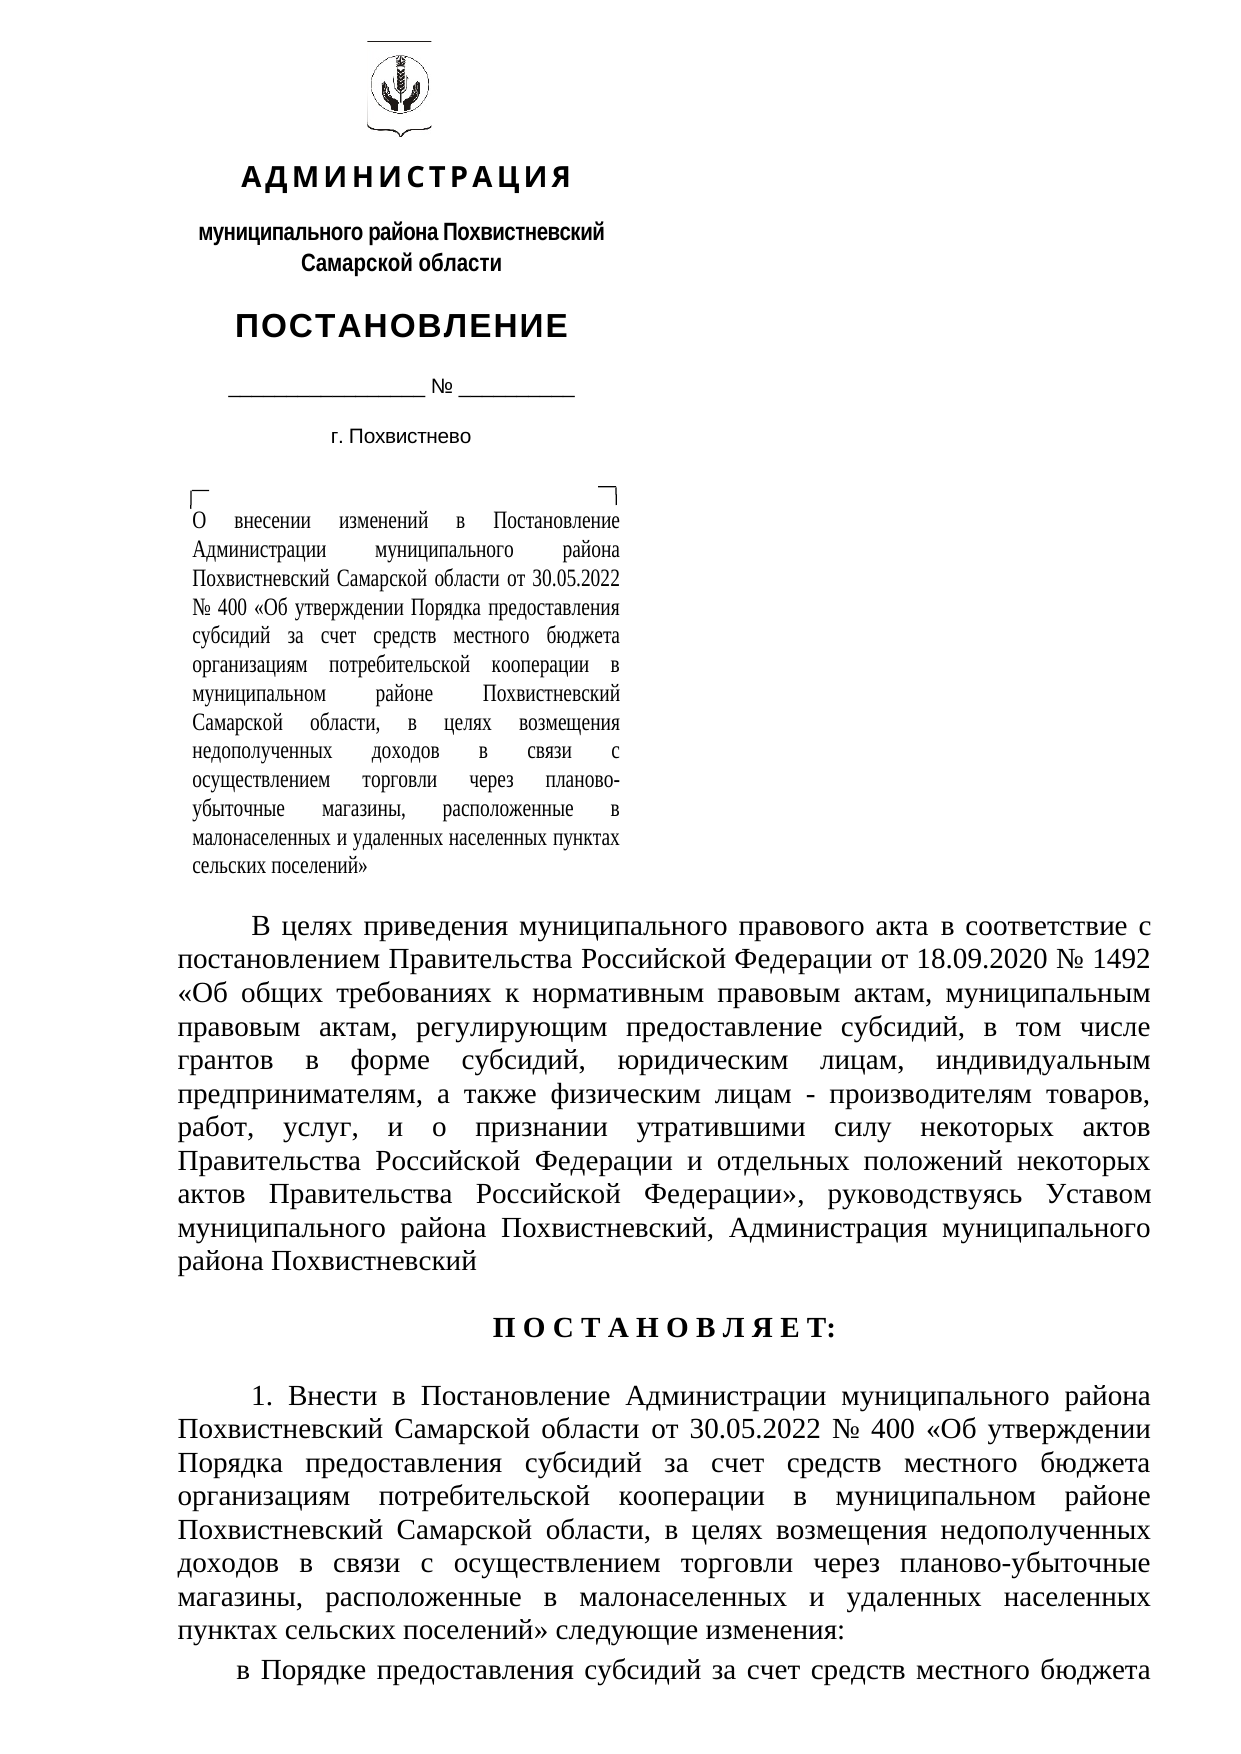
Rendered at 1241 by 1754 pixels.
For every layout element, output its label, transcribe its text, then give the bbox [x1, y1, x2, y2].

text 1. Внести в Постановление Администрации муниципального района Похвистневский Самарской области от 30.05.2022 № 400 «Об утверждении Порядка предоставления субсидий за счет средств местного бюджета организациям потребительской кооперации в муниципальном районе Похвистневский Самарской области, в целях возмещения недополученных доходов в связи с осуществлением торговли через планово-убыточные магазины, расположенные в малонаселенных и удаленных населенных пунктах сельских поселений» следующие изменения: [177, 1378, 1152, 1646]
picture [365, 41, 432, 135]
text П О С Т А Н О В Л Я Е Т: [177, 1311, 1152, 1344]
text В целях приведения муниципального правового акта в соответствие с постановлением Правительства Российской Федерации от 18.09.2020 № 1492 «Об общих требованиях к нормативным правовым актам, муниципальным правовым актам, регулирующим предоставление субсидий, в том числе грантов в форме субсидий, юридическим лицам, индивидуальным предпринимателям, а также физическим лицам - производителям товаров, работ, услуг, и о признании утратившими силу некоторых актов Правительства Российской Федерации и отдельных положений некоторых актов Правительства Российской Федерации», руководствуясь Уставом муниципального района Похвистневский, Администрация муниципального района Похвистневский [177, 908, 1152, 1277]
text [177, 1652, 1152, 1686]
text О внесении изменений в Постановление Администрации муниципального района Похвистневский Самарской области от 30.05.2022 № 400 «Об утверждении Порядка предоставления субсидий за счет средств местного бюджета организациям потребительской кооперации в муниципальном районе Похвистневский Самарской области, в целях возмещения недополученных доходов в связи с осуществлением торговли через планово-убыточные магазины, расположенные в малонаселенных и удаленных населенных пунктах сельских поселений» [192, 506, 620, 879]
table_header АДМИНИСТРАЦИЯ муниципального района Похвистневский Самарской области ПОСТАНОВЛЕНИЕ _________________ № __________ г. Похвистнево [166, 37, 637, 506]
